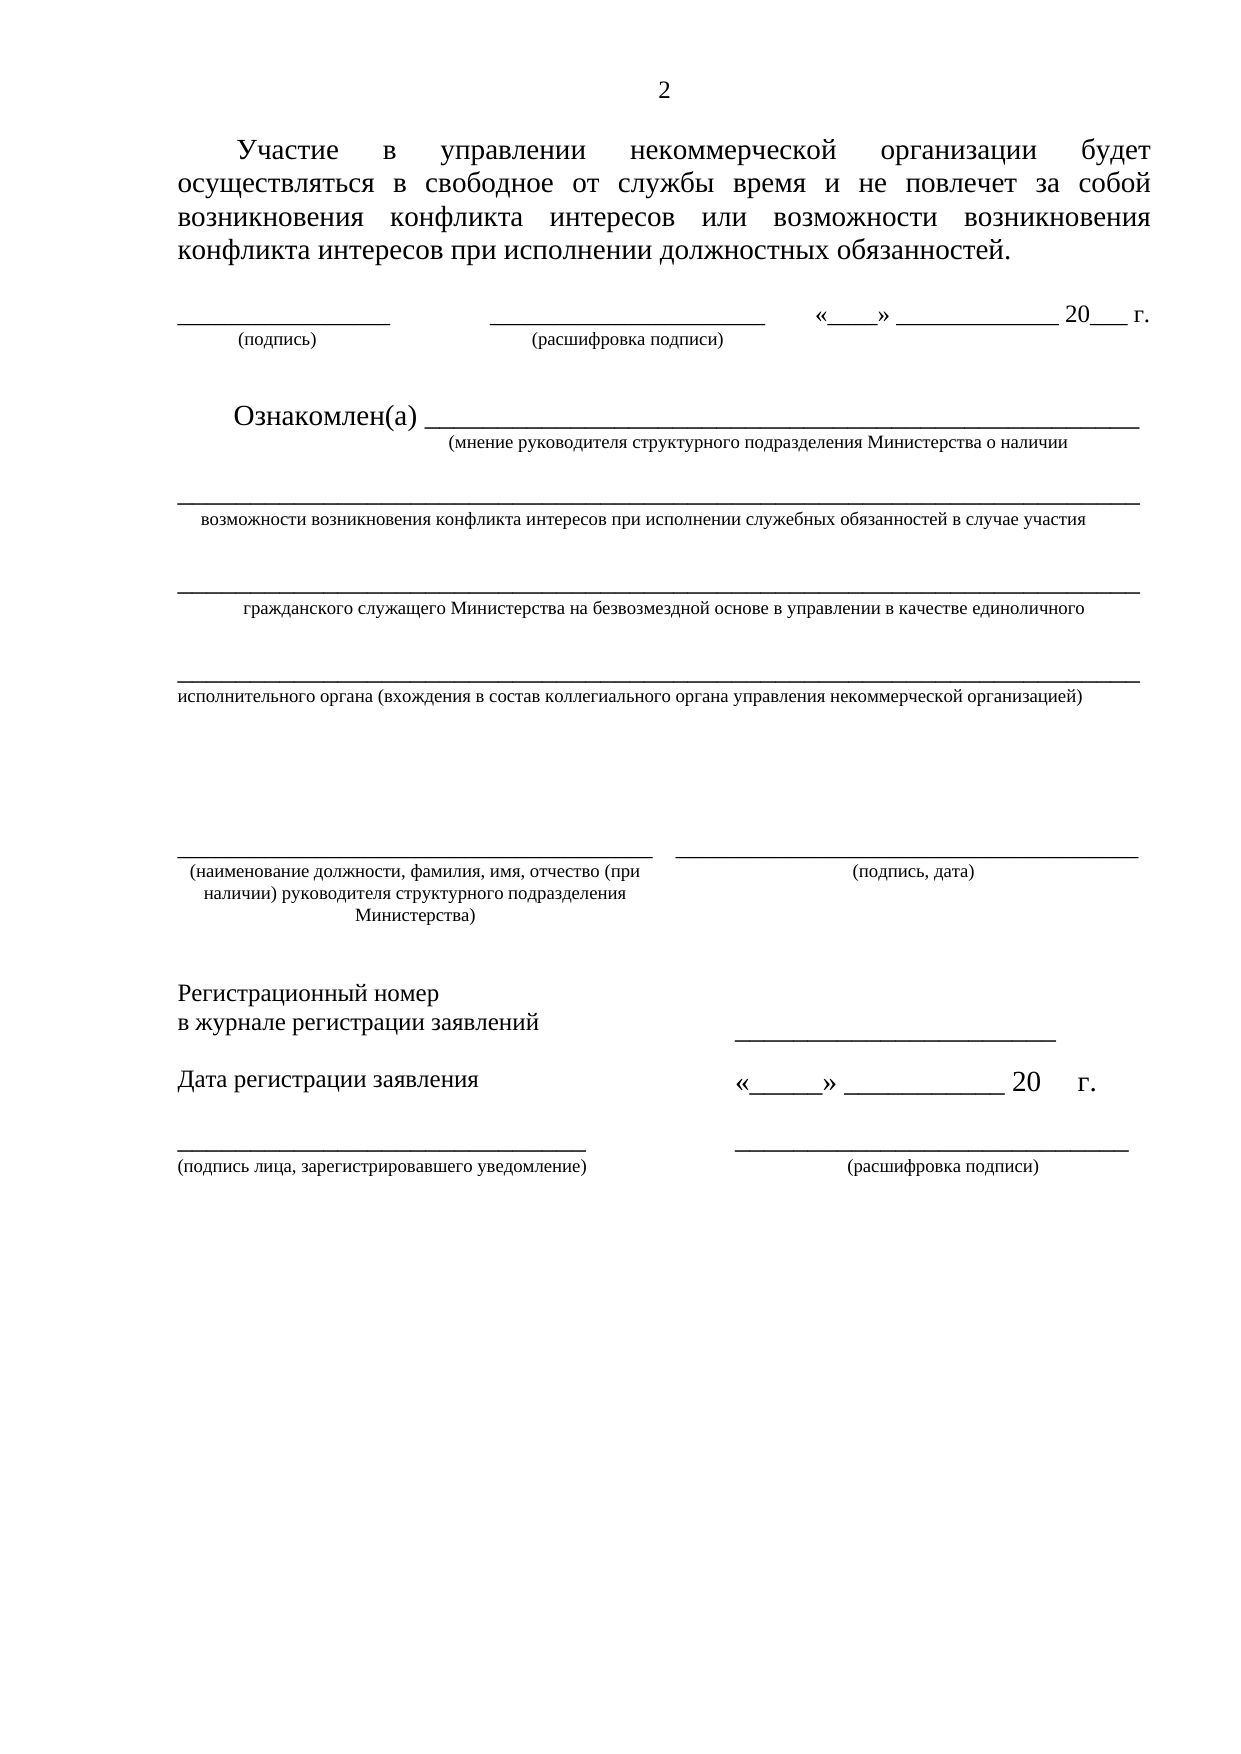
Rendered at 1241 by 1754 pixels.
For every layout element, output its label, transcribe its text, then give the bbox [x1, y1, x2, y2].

text __________________________________________________________________ [177, 563, 1152, 597]
text __________________________________________________________________ [177, 652, 1152, 685]
text исполнительного органа (вхождения в состав коллегиального органа управления некоммерческой организацией) [177, 685, 1152, 707]
table_cell «_____» ___________ 20 г. [724, 1064, 1163, 1122]
table_cell ___________________________ (расшифровка подписи) [724, 1122, 1163, 1177]
table_header Регистрационный номер в журнале регистрации заявлений [166, 978, 723, 1064]
text (подпись) (расшифровка подписи) [177, 328, 1152, 350]
text гражданского служащего Министерства на безвозмездной основе в управлении в качестве единоличного [177, 597, 1152, 618]
text (мнение руководителя структурного подразделения Министерства о наличии [177, 431, 1152, 453]
text Ознакомлен(а) _________________________________________________ [177, 398, 1152, 431]
text _________________ ______________________ «____» _____________ 20___ г. [177, 299, 1152, 328]
table_header _____________________________________ (подпись, дата) [664, 832, 1163, 925]
text возможности возникновения конфликта интересов при исполнении служебных обязанностей в случае участия [177, 508, 1152, 530]
table_cell ____________________________ (подпись лица, зарегистрировавшего уведомление) [166, 1122, 723, 1177]
table_cell Дата регистрации заявления [166, 1064, 723, 1122]
text __________________________________________________________________ [177, 453, 1152, 508]
text Участие в управлении некоммерческой организации будет осуществляться в свободное от службы время и не повлечет за собой возникновения конфликта интересов или возможности возникновения конфликта интересов при исполнении должностных обязанностей. [177, 132, 1152, 266]
table_header ______________________ [724, 978, 1163, 1064]
table_header ______________________________________ (наименование должности, фамилия, имя, отчество (при наличии) руководителя структурного подразделения Министерства) [166, 832, 664, 925]
